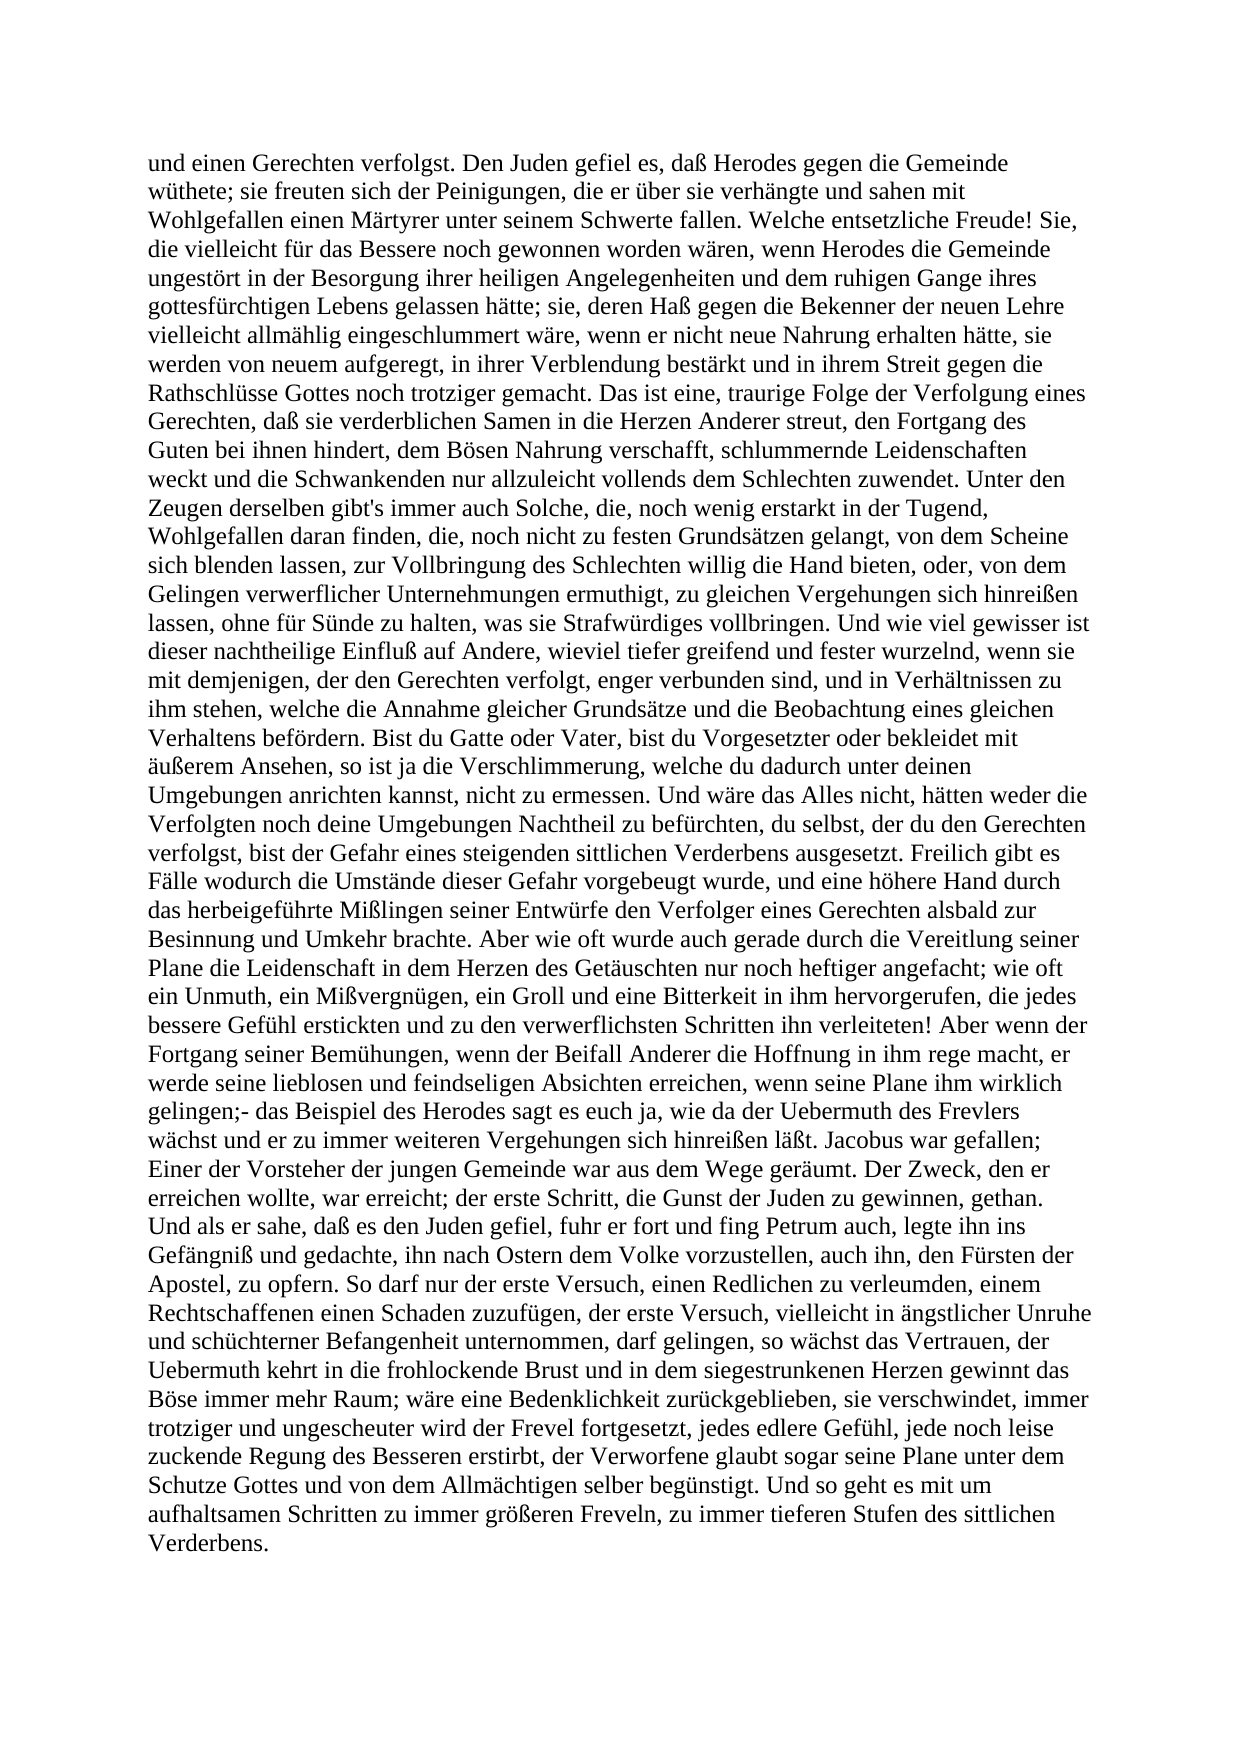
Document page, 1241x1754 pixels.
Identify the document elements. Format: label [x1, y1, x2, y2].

text [148, 148, 1093, 1556]
